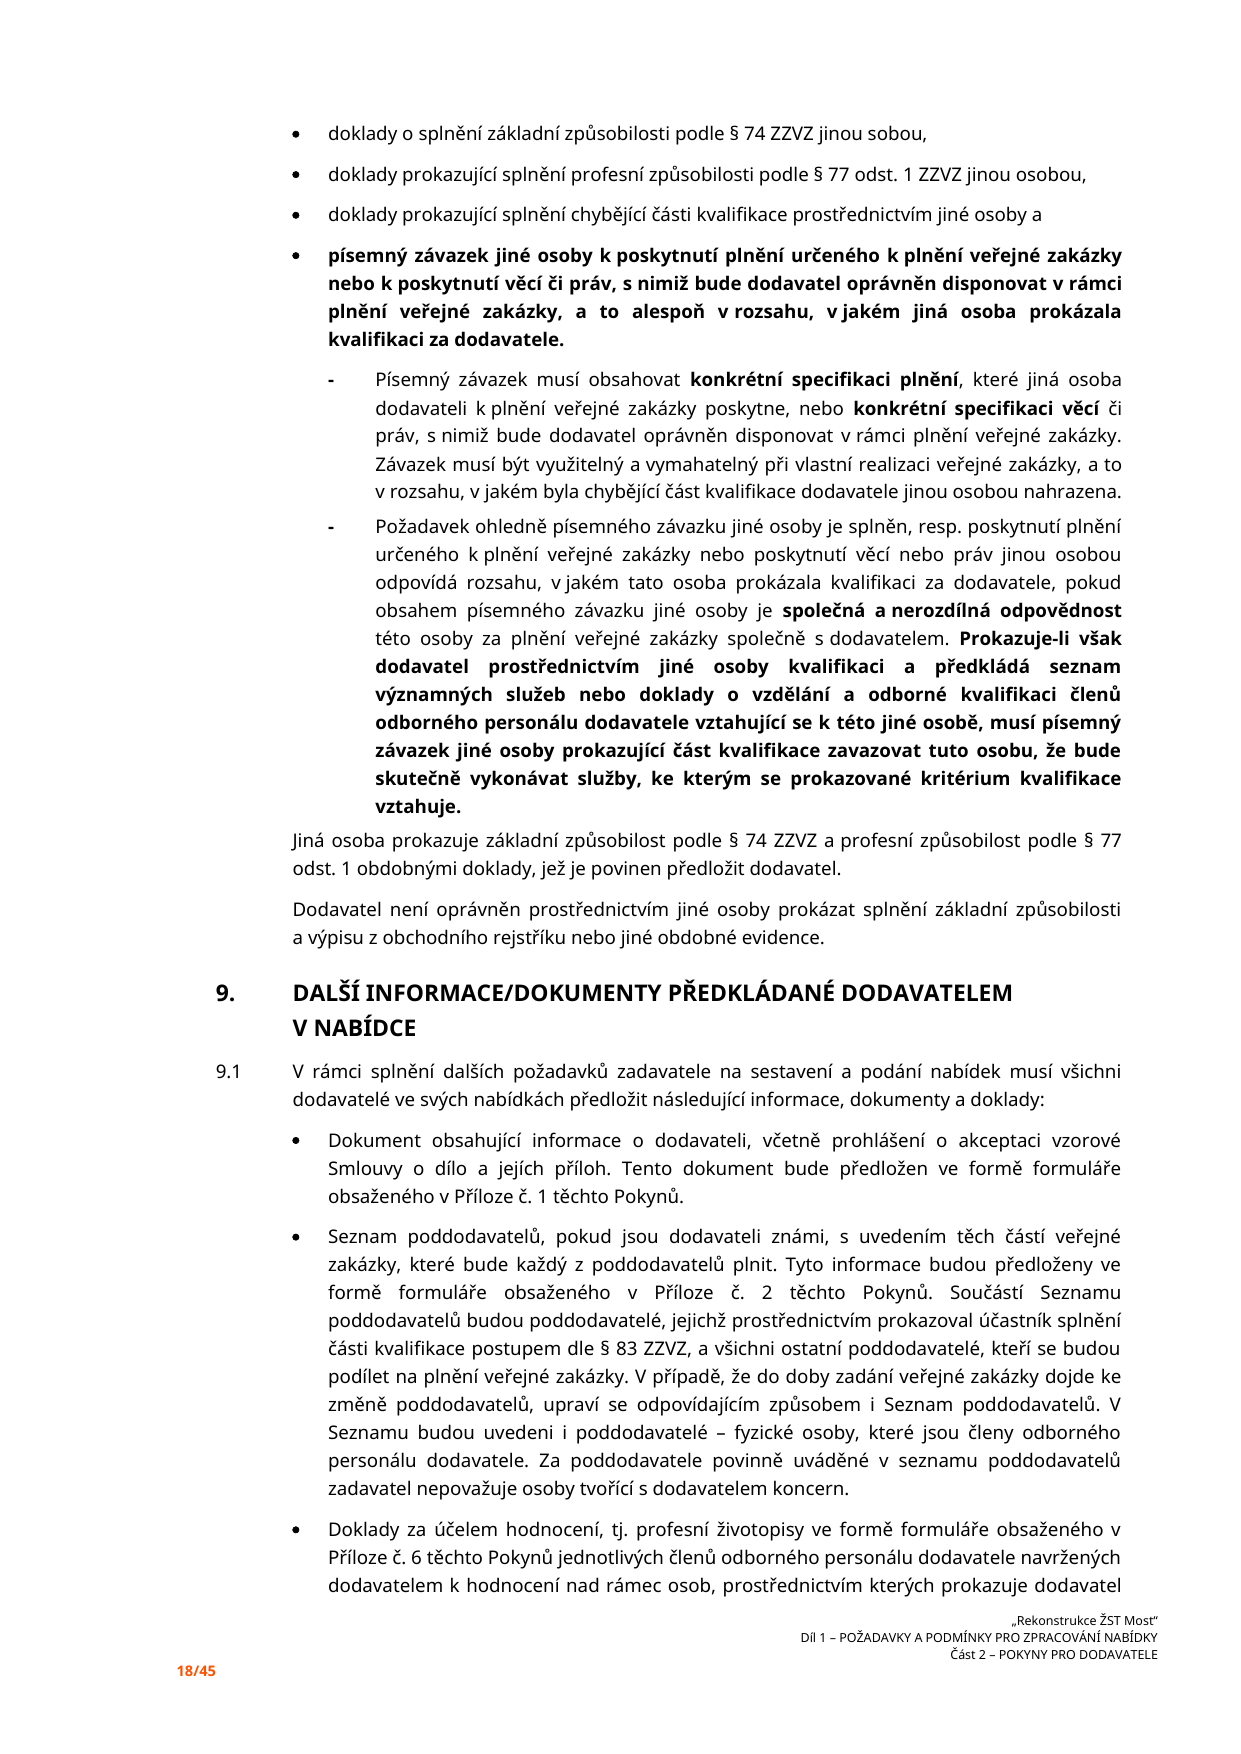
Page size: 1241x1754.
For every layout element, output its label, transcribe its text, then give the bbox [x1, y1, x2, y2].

text Jiná osoba prokazuje základní způsobilost podle § 74 ZZVZ a profesní způsobilost podle § 77 odst. 1 obdobnými doklady, jež je povinen předložit dodavatel. [292, 828, 1122, 881]
text písemný závazek jiné osoby k poskytnutí plnění určeného k plnění veřejné zakázky nebo k poskytnutí věcí či práv, s nimiž bude dodavatel oprávněn disponovat v rámci plnění veřejné zakázky, a to alespoň v rozsahu, v jakém jiná osoba prokázala kvalifikaci za dodavatele. [292, 242, 1122, 352]
text Písemný závazek musí obsahovat konkrétní specifikaci plnění, které jiná osoba dodavateli k plnění veřejné zakázky poskytne, nebo konkrétní specifikaci věcí či práv, s nimiž bude dodavatel oprávněn disponovat v rámci plnění veřejné zakázky. Závazek musí být využitelný a vymahatelný při vlastní realizaci veřejné zakázky, a to v rozsahu, v jakém byla chybějící část kvalifikace dodavatele jinou osobou nahrazena. [328, 367, 1122, 504]
text Seznam poddodavatelů, pokud jsou dodavateli známi, s uvedením těch částí veřejné zakázky, které bude každý z poddodavatelů plnit. Tyto informace budou předloženy ve formě formuláře obsaženého v Příloze č. 2 těchto Pokynů. Součástí Seznamu poddodavatelů budou poddodavatelé, jejichž prostřednictvím prokazoval účastník splnění části kvalifikace postupem dle § 83 ZZVZ, a všichni ostatní poddodavatelé, kteří se budou podílet na plnění veřejné zakázky. V případě, že do doby zadání veřejné zakázky dojde ke změně poddodavatelů, upraví se odpovídajícím způsobem i Seznam poddodavatelů. V Seznamu budou uvedeni i poddodavatelé – fyzické osoby, které jsou členy odborného personálu dodavatele. Za poddodavatele povinně uváděné v seznamu poddodavatelů zadavatel nepovažuje osoby tvořící s dodavatelem koncern. [292, 1223, 1122, 1501]
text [292, 1516, 1122, 1598]
text Požadavek ohledně písemného závazku jiné osoby je splněn, resp. poskytnutí plnění určeného k plnění veřejné zakázky nebo poskytnutí věcí nebo práv jinou osobou odpovídá rozsahu, v jakém tato osoba prokázala kvalifikaci za dodavatele, pokud obsahem písemného závazku jiné osoby je společná a nerozdílná odpovědnost této osoby za plnění veřejné zakázky společně s dodavatelem. Prokazuje-li však dodavatel prostřednictvím jiné osoby kvalifikaci a předkládá seznam významných služeb nebo doklady o vzdělání a odborné kvalifikaci členů odborného personálu dodavatele vztahující se k této jiné osobě, musí písemný závazek jiné osoby prokazující část kvalifikace zavazovat tuto osobu, že bude skutečně vykonávat služby, ke kterým se prokazované kritérium kvalifikace vztahuje. [328, 513, 1122, 819]
text Dodavatel není oprávněn prostřednictvím jiné osoby prokázat splnění základní způsobilosti a výpisu z obchodního rejstříku nebo jiné obdobné evidence. [292, 896, 1122, 950]
text doklady prokazující splnění chybějící části kvalifikace prostřednictvím jiné osoby a [292, 202, 1122, 227]
text Dokument obsahující informace o dodavateli, včetně prohlášení o akceptaci vzorové Smlouvy o dílo a jejích příloh. Tento dokument bude předložen ve formě formuláře obsaženého v Příloze č. 1 těchto Pokynů. [292, 1127, 1122, 1208]
text V rámci splnění dalších požadavků zadavatele na sestavení a podání nabídek musí všichni dodavatelé ve svých nabídkách předložit následující informace, dokumenty a doklady: [216, 1058, 1122, 1112]
text DALŠÍ INFORMACE/DOKUMENTY PŘEDKLÁDANÉ DODAVATELEM v NABÍDCE [216, 977, 1122, 1043]
text doklady o splnění základní způsobilosti podle § 74 ZZVZ jinou sobou, [292, 121, 1122, 146]
text doklady prokazující splnění profesní způsobilosti podle § 77 odst. 1 ZZVZ jinou osobou, [292, 161, 1122, 187]
